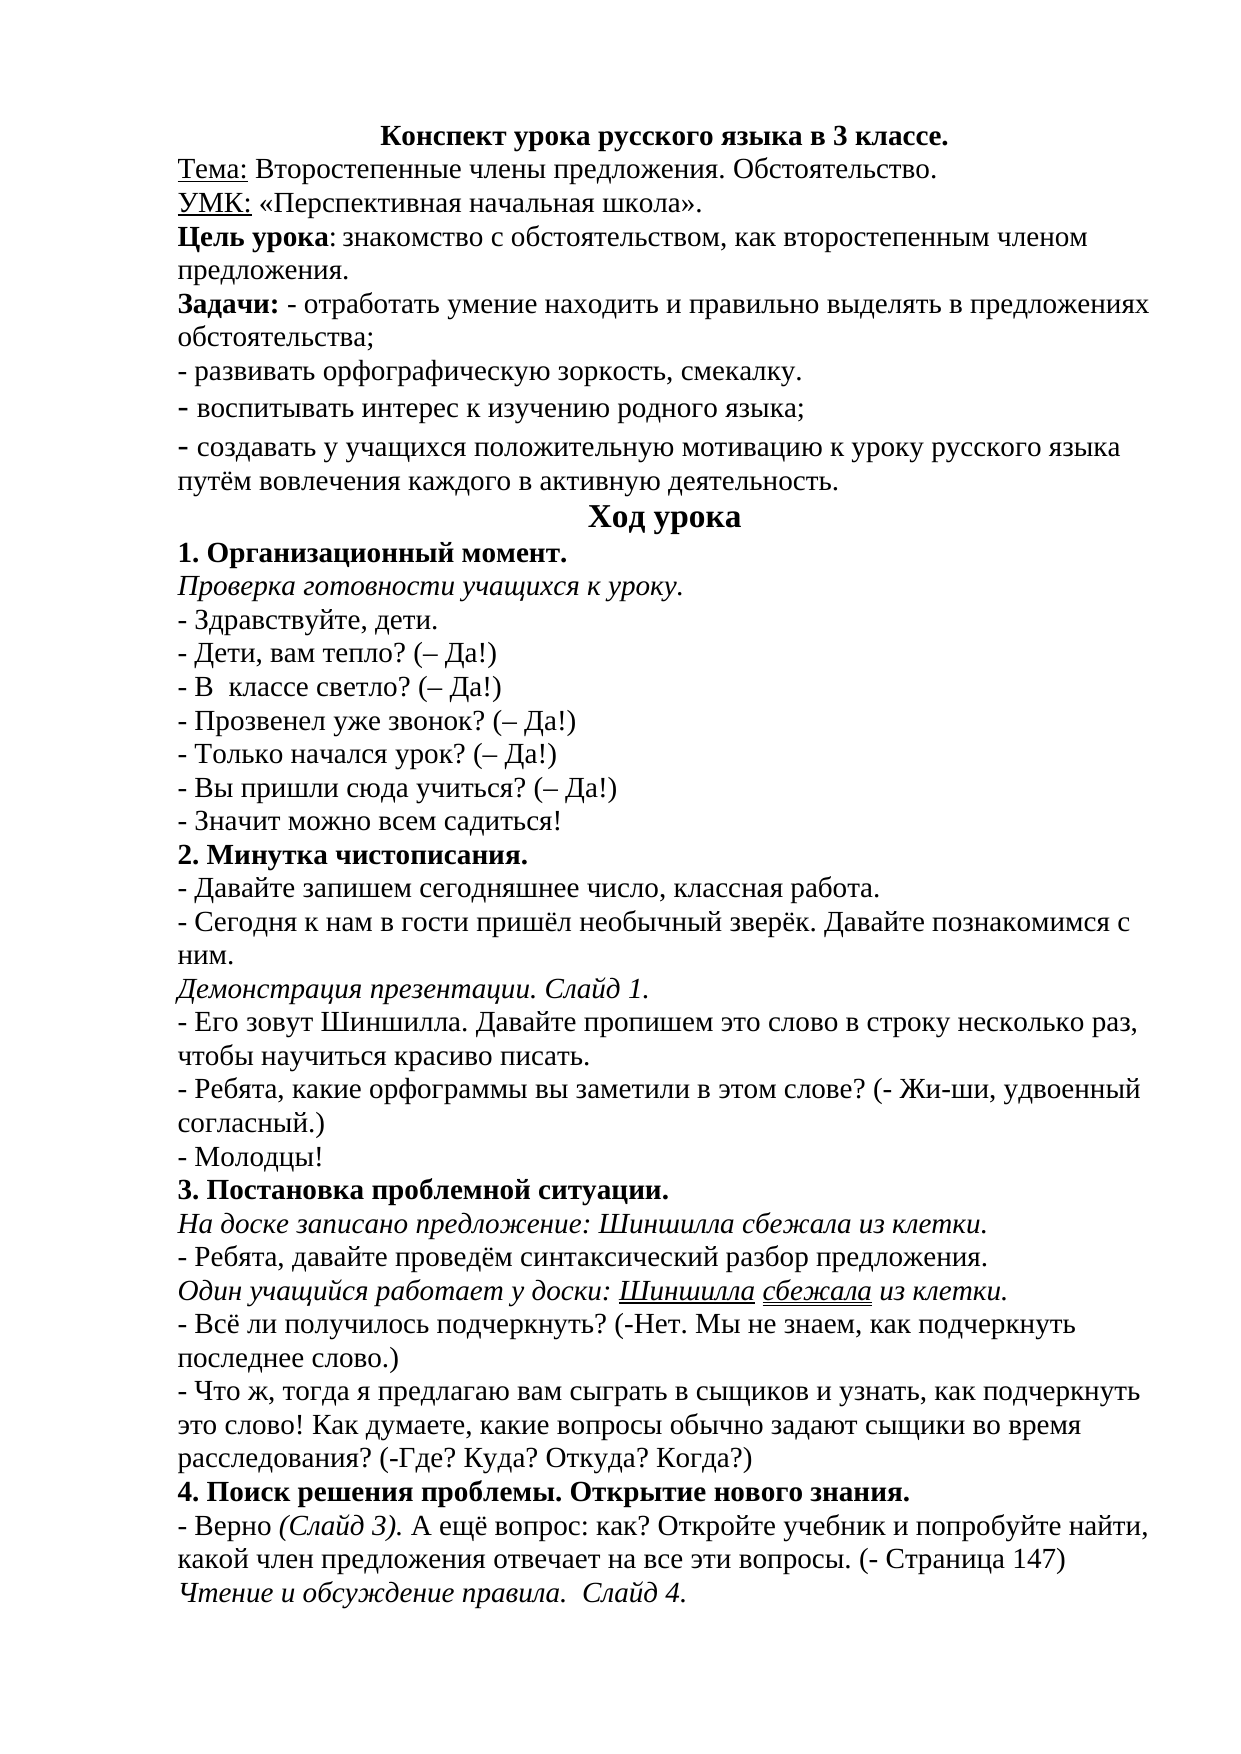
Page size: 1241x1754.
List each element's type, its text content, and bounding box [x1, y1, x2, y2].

text Один учащийся работает у доски: Шиншилла сбежала из клетки. [177, 1273, 1152, 1306]
text - Дети, вам тепло? (– Да!) [177, 636, 1152, 669]
text - Вы пришли сюда учиться? (– Да!) [177, 770, 1152, 803]
text - Давайте запишем сегодняшнее число, классная работа. [177, 870, 1152, 904]
text - Сегодня к нам в гости пришёл необычный зверёк. Давайте познакомимся с ним. [177, 904, 1152, 971]
text Цель урока: знакомство с обстоятельством, как второстепенным членом предложения. [177, 219, 1152, 286]
text На доске записано предложение: Шиншилла сбежала из клетки. [177, 1206, 1152, 1239]
text - Молодцы! [177, 1139, 1152, 1172]
text - Прозвенел уже звонок? (– Да!) [177, 703, 1152, 736]
text - создавать у учащихся положительную мотивацию к уроку русского языка путём вовлечения каждого в активную деятельность. [177, 425, 1152, 497]
text Проверка готовности учащихся к уроку. [177, 568, 1152, 602]
text - Ребята, давайте проведём синтаксический разбор предложения. [177, 1239, 1152, 1273]
text Демонстрация презентации. Слайд 1. [177, 971, 1152, 1004]
text - Его зовут Шиншилла. Давайте пропишем это слово в строку несколько раз, чтобы научиться красиво писать. [177, 1004, 1152, 1072]
text Ход урока [177, 497, 1152, 535]
text - Что ж, тогда я предлагаю вам сыграть в сыщиков и узнать, как подчеркнуть это слово! Как думаете, какие вопросы обычно задают сыщики во время расследования? (-Где? Куда? Откуда? Когда?) [177, 1373, 1152, 1474]
text Конспект урока русского языка в 3 классе. [177, 118, 1152, 152]
text - В классе светло? (– Да!) [177, 669, 1152, 703]
text - Здравствуйте, дети. [177, 602, 1152, 636]
text - Значит можно всем садиться! [177, 803, 1152, 837]
text 3. Постановка проблемной ситуации. [177, 1172, 1152, 1206]
text 4. Поиск решения проблемы. Открытие нового знания. [177, 1474, 1152, 1508]
text 2. Минутка чистописания. [177, 837, 1152, 870]
text - Верно (Слайд 3). А ещё вопрос: как? Откройте учебник и попробуйте найти, какой член предложения отвечает на все эти вопросы. (- Страница 147) [177, 1508, 1152, 1575]
text - развивать орфографическую зоркость, смекалку. [177, 353, 1152, 386]
text - воспитывать интерес к изучению родного языка; [177, 386, 1152, 425]
text 1. Организационный момент. [177, 535, 1152, 568]
text - Всё ли получилось подчеркнуть? (-Нет. Мы не знаем, как подчеркнуть последнее слово.) [177, 1306, 1152, 1373]
text - Ребята, какие орфограммы вы заметили в этом слове? (- Жи-ши, удвоенный согласный.) [177, 1072, 1152, 1139]
text Чтение и обсуждение правила. Слайд 4. [177, 1575, 1152, 1608]
text УМК: «Перспективная начальная школа». [177, 185, 1152, 219]
text - Только начался урок? (– Да!) [177, 736, 1152, 770]
text Тема: Второстепенные члены предложения. Обстоятельство. [177, 152, 1152, 185]
text Задачи: - отработать умение находить и правильно выделять в предложениях обстоятельства; [177, 286, 1152, 353]
